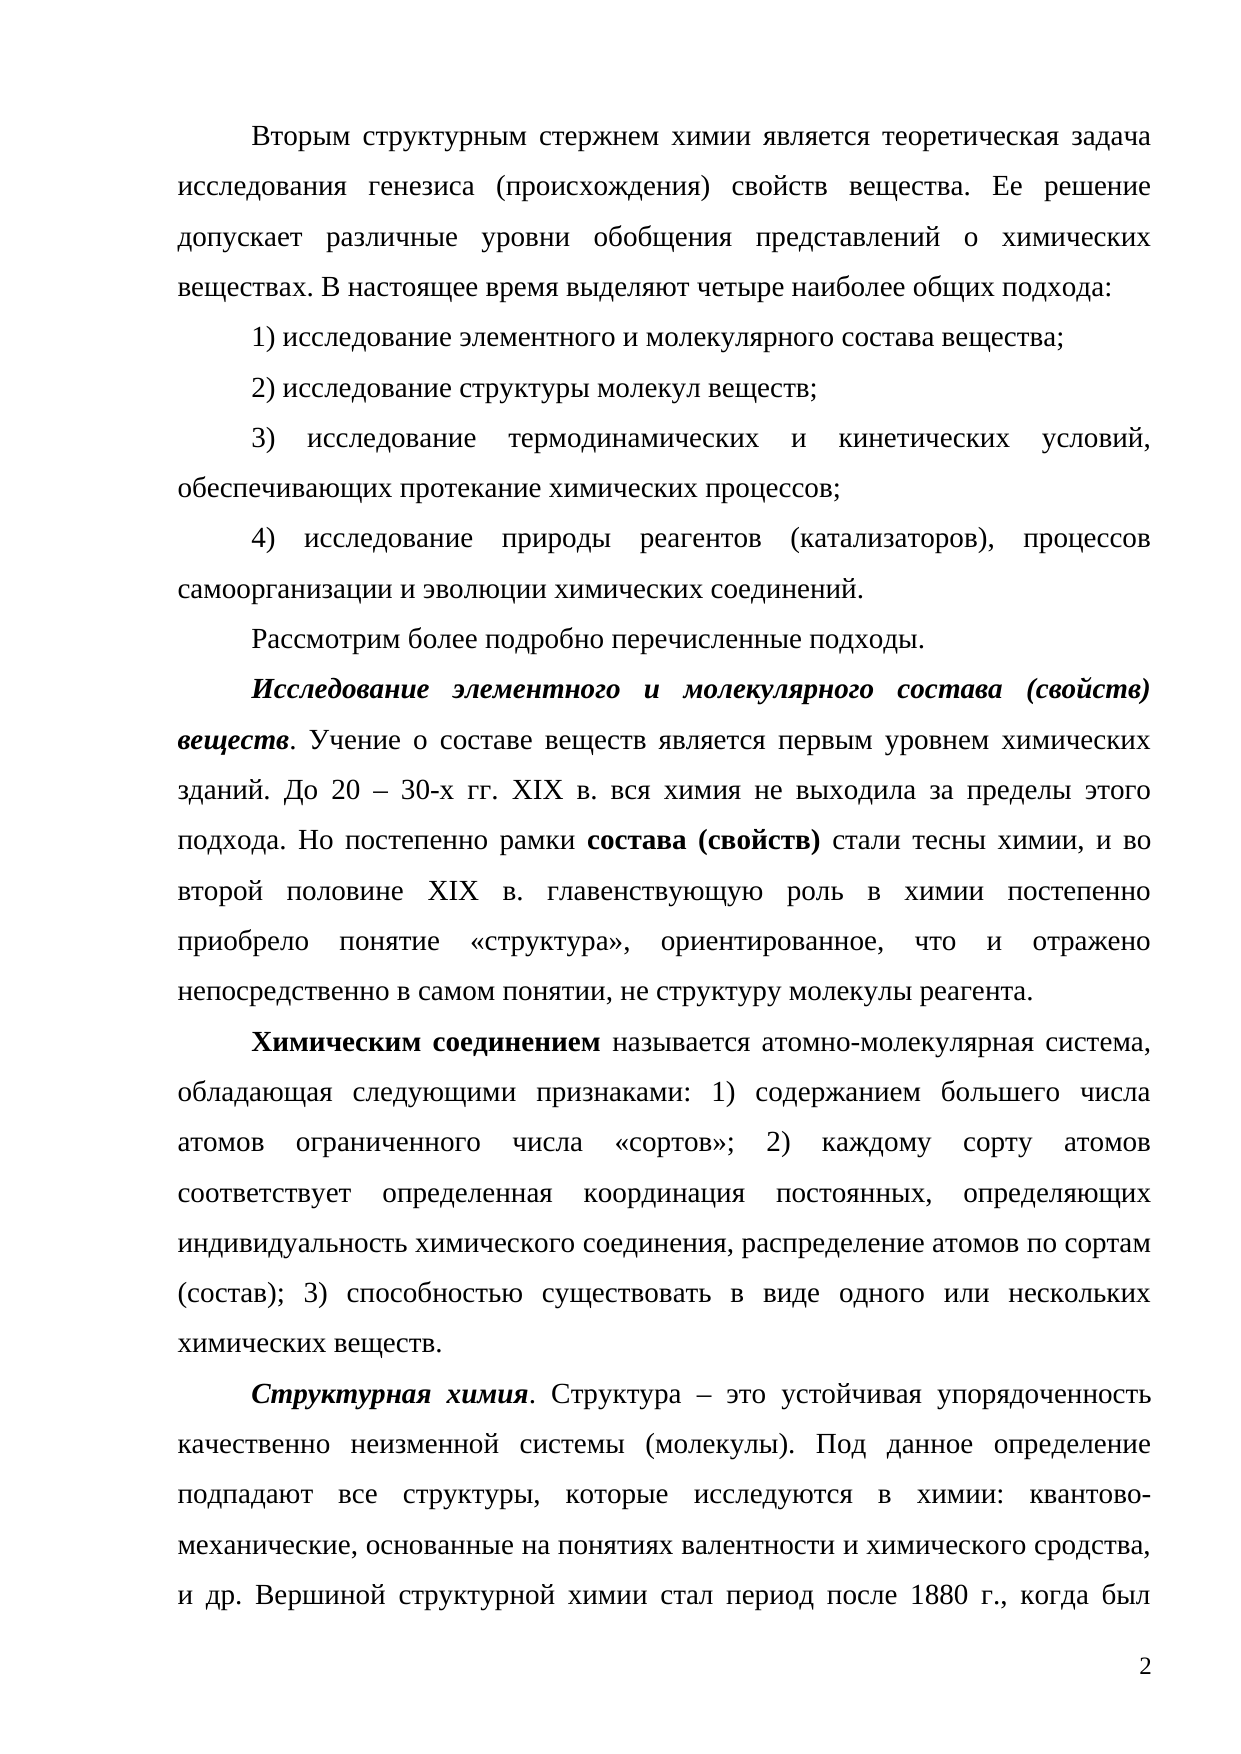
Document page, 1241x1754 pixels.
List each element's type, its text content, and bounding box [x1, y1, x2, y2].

text 2) исследование структуры молекул веществ; [177, 370, 1152, 403]
text 3) исследование термодинамических и кинетических условий, обеспечивающих протекание химических процессов; [177, 420, 1152, 504]
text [177, 1376, 1152, 1611]
text 1) исследование элементного и молекулярного состава вещества; [177, 319, 1152, 353]
text 4) исследование природы реагентов (катализаторов), процессов самоорганизации и эволюции химических соединений. [177, 521, 1152, 604]
text Вторым структурным стержнем химии является теоретическая задача исследования генезиса (происхождения) свойств вещества. Ее решение допускает различные уровни обобщения представлений о химических веществах. В настоящее время выделяют четыре наиболее общих подхода: [177, 118, 1152, 303]
text Рассмотрим более подробно перечисленные подходы. [177, 621, 1152, 655]
text Исследование элементного и молекулярного состава (свойств) веществ. Учение о составе веществ является первым уровнем химических зданий. До 20 – 30-х гг. XIX в. вся химия не выходила за пределы этого подхода. Но постепенно рамки состава (свойств) стали тесны химии, и во второй половине XIX в. главенствующую роль в химии постепенно приобрело понятие «структура», ориентированное, что и отражено непосредственно в самом понятии, не структуру молекулы реагента. [177, 672, 1152, 1007]
text Химическим соединением называется атомно-молекулярная система, обладающая следующими признаками: 1) содержанием большего числа атомов ограниченного числа «сортов»; 2) каждому сорту атомов соответствует определенная координация постоянных, определяющих индивидуальность химического соединения, распределение атомов по сортам (состав); 3) способностью существовать в виде одного или нескольких химических веществ. [177, 1024, 1152, 1359]
